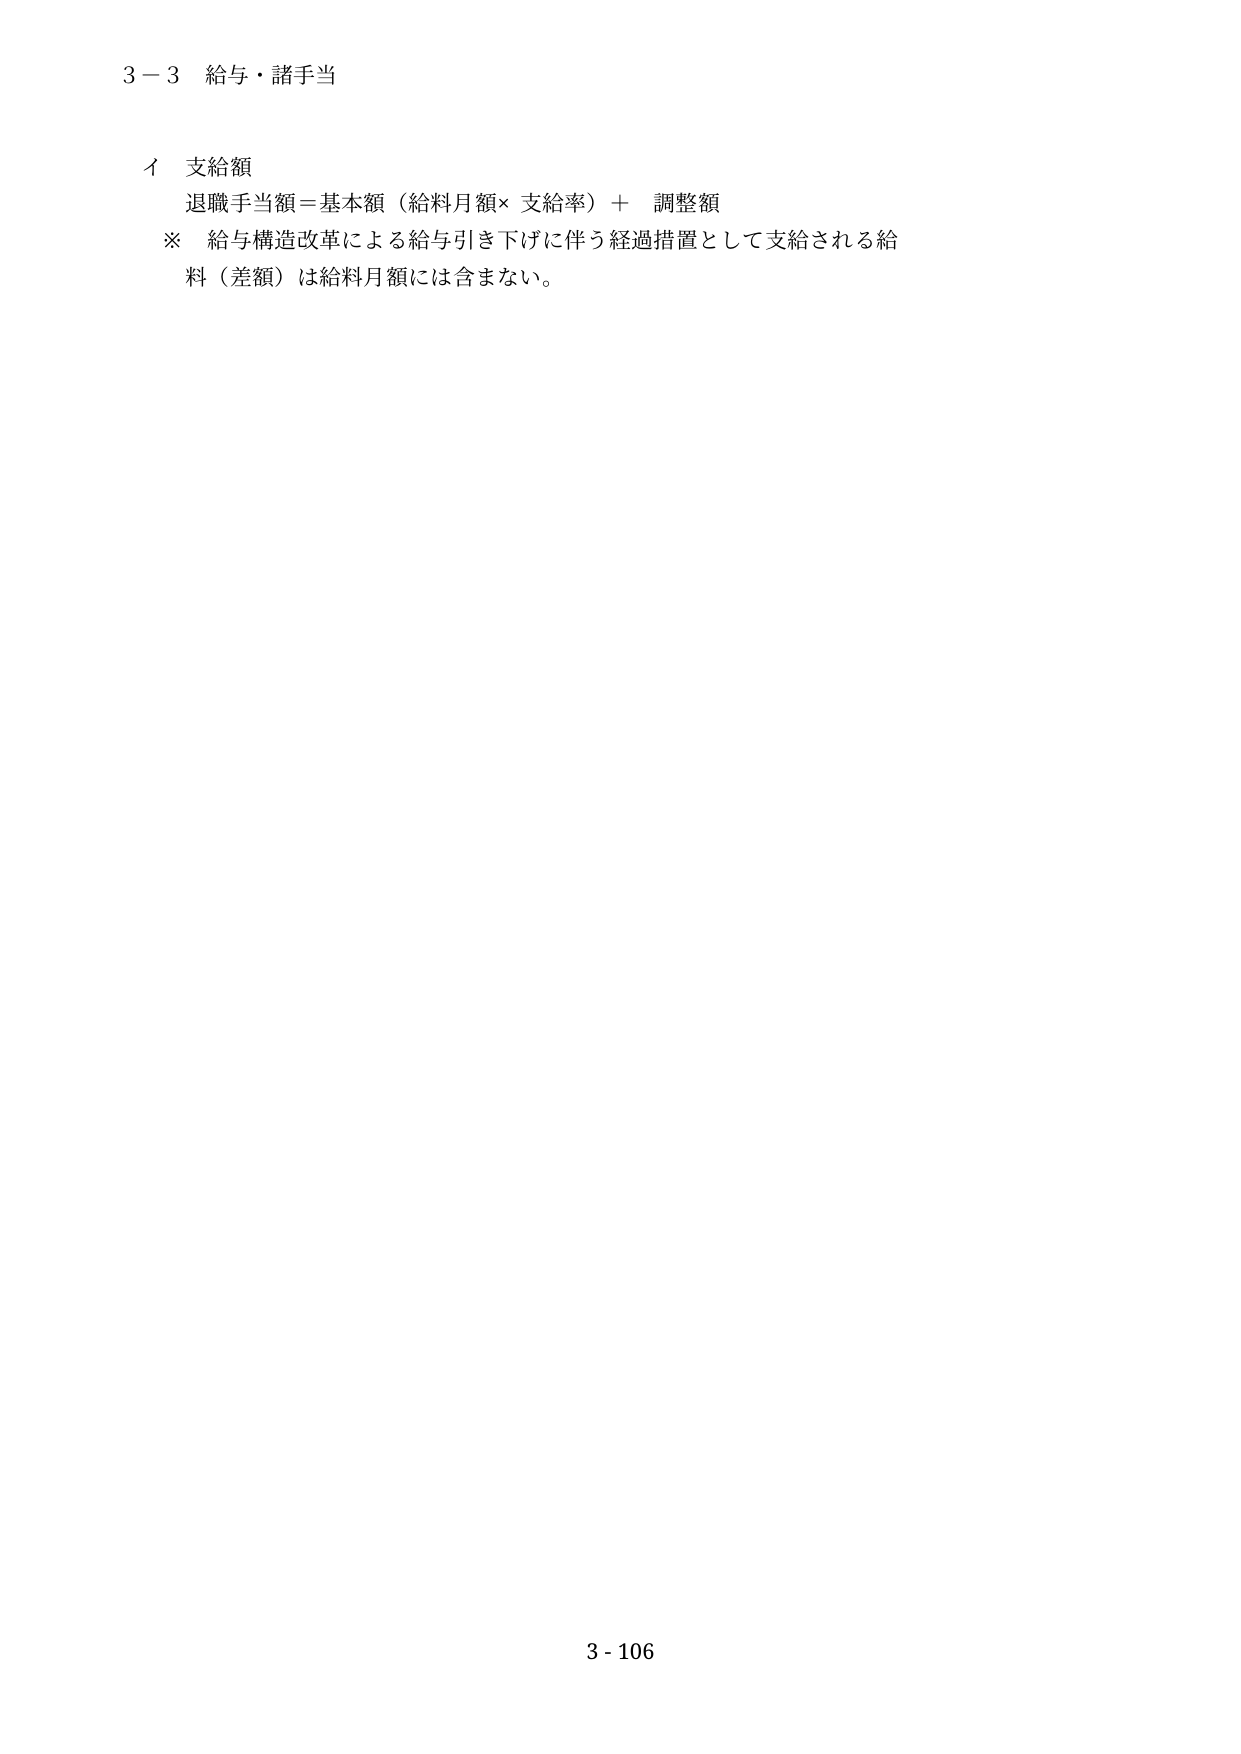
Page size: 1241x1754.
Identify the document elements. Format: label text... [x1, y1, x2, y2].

text 退職手当額＝基本額（給料月額×支給率）＋ 調整額 [163, 184, 921, 221]
text イ 支給額 [141, 148, 921, 184]
text ※ 給与構造改革による給与引き下げに伴う経過措置として支給される給料（差額）は給料月額には含まない。 [163, 221, 921, 294]
